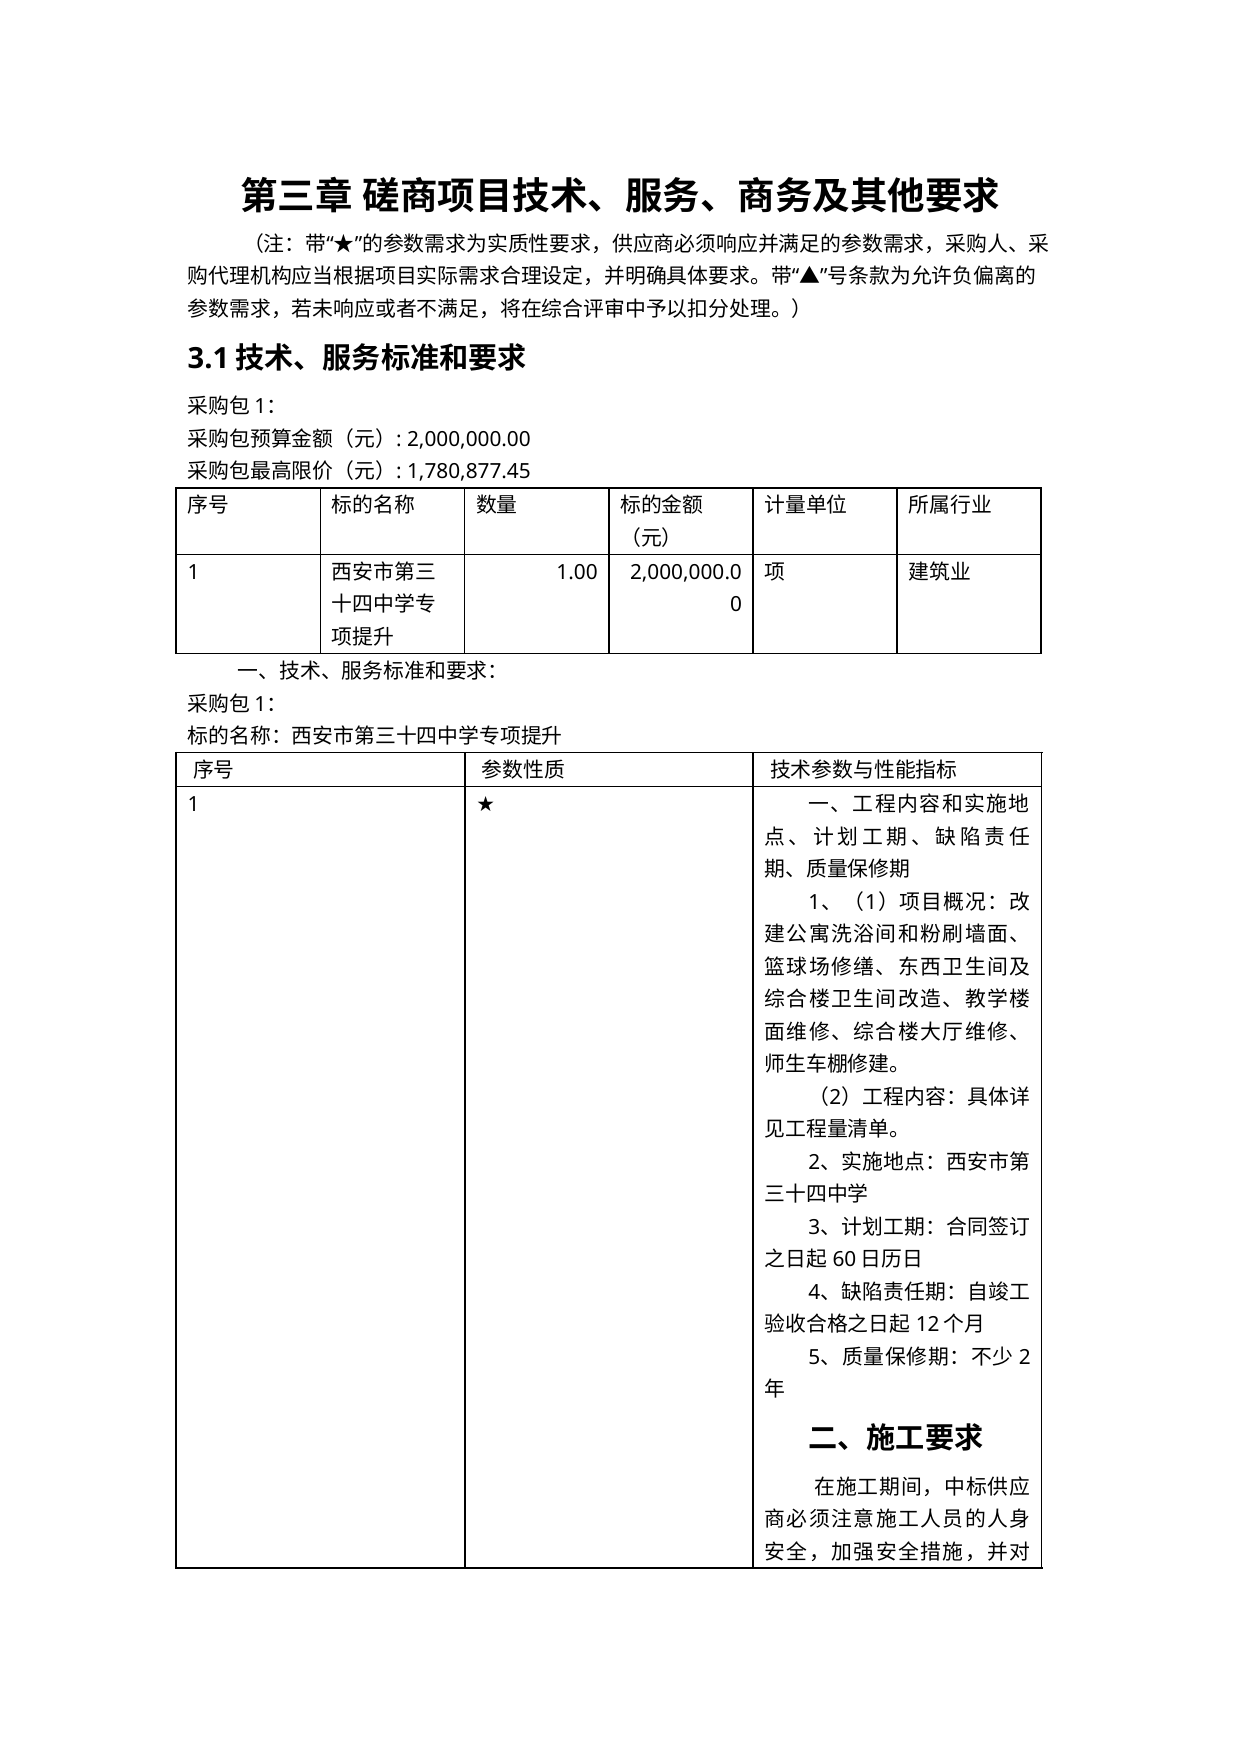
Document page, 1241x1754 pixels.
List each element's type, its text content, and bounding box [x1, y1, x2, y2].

text 第三章 磋商项目技术、服务、商务及其他要求 [187, 162, 1053, 227]
text 采购包预算金额（元）: 2,000,000.00 [187, 422, 1053, 454]
table_header 标的金额 （元） [610, 489, 752, 553]
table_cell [754, 787, 1041, 1567]
table_header 数量 [465, 489, 608, 553]
table_cell 西安市第三十四中学专项提升 [321, 555, 464, 653]
text 采购包1： [187, 389, 1053, 422]
text 3.1技术、服务标准和要求 [187, 324, 1053, 389]
table_cell 项 [754, 555, 896, 653]
table_cell ★ [466, 787, 752, 1567]
table_header 参数性质 [466, 753, 752, 786]
table_cell 2,000,000.00 [610, 555, 752, 653]
table_cell 建筑业 [898, 555, 1040, 653]
table_cell 1 [177, 555, 320, 653]
table_header 标的名称 [321, 489, 464, 553]
table_header 所属行业 [898, 489, 1040, 553]
table_cell 1.00 [465, 555, 608, 653]
table_header 序号 [177, 489, 320, 553]
table_header 计量单位 [754, 489, 896, 553]
text 采购包1： [187, 687, 1053, 719]
text 一、技术、服务标准和要求： [187, 654, 1053, 687]
text （注：带“★”的参数需求为实质性要求，供应商必须响应并满足的参数需求，采购人、采购代理机构应当根据项目实际需求合理设定，并明确具体要求。带“▲”号条款为允许负偏离的参数需求，若未响应或者不满足，将在综合评审中予以扣分处理。） [187, 227, 1053, 324]
table_cell 1 [177, 787, 464, 1567]
table_header 技术参数与性能指标 [754, 753, 1041, 786]
text 标的名称：西安市第三十四中学专项提升 [187, 719, 1053, 752]
table_header 序号 [177, 753, 464, 786]
text 采购包最高限价（元）: 1,780,877.45 [187, 454, 1053, 487]
